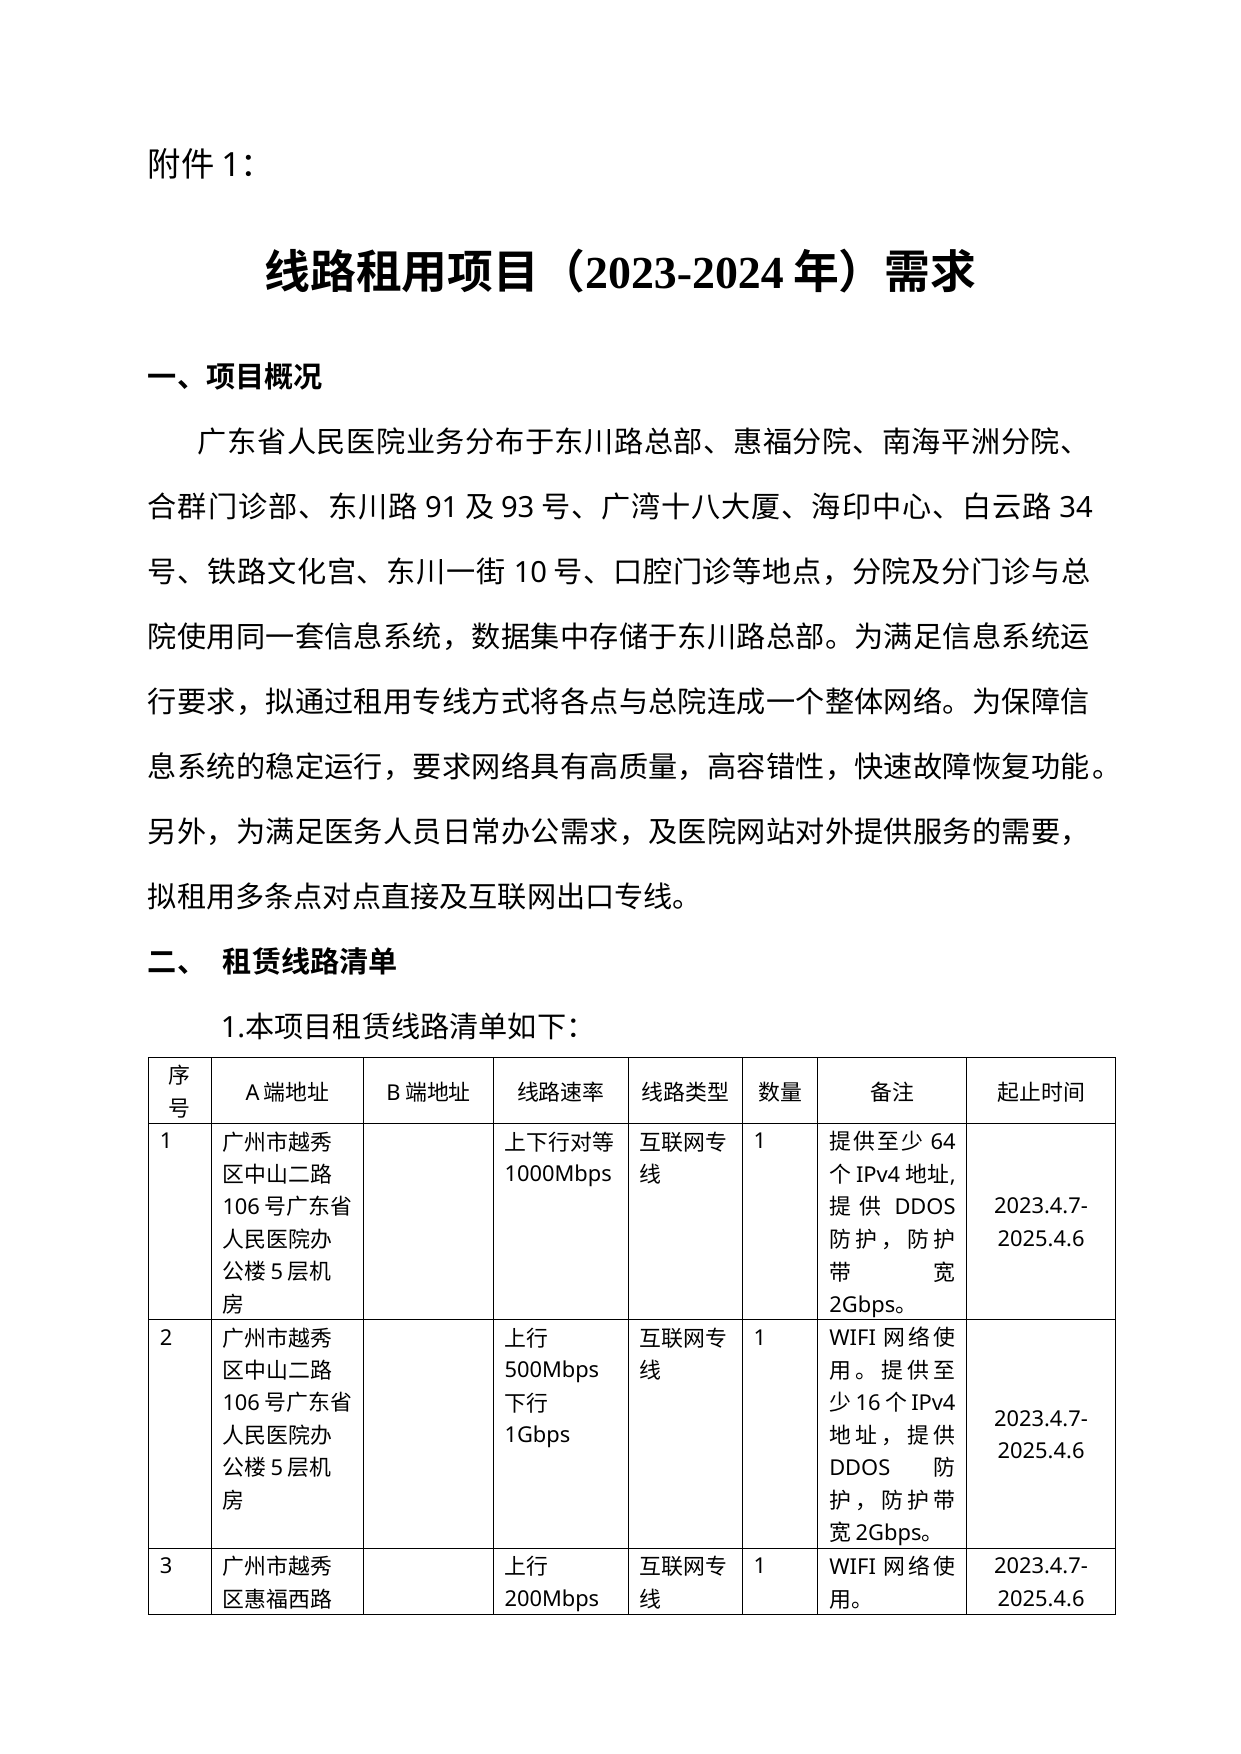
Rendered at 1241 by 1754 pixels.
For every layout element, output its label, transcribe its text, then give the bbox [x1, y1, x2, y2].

table_cell 2023.4.7-2025.4.6 [967, 1124, 1115, 1319]
table_cell 1 [149, 1124, 211, 1319]
table_header 起止时间 [967, 1058, 1115, 1123]
list 1.本项目租赁线路清单如下： [162, 992, 1092, 1057]
text 线路租用项目（2023-2024年）需求 [148, 219, 1092, 317]
table_cell 2023.4.7-2025.4.6 [967, 1320, 1115, 1548]
table_cell 上行200Mbps 上行100Mbps [494, 1549, 628, 1614]
table_cell 1 [743, 1320, 817, 1548]
table_header 序号 [149, 1058, 211, 1123]
text 一、项目概况 [148, 342, 1092, 407]
table_cell 互联网专线 [629, 1320, 742, 1548]
table_header 线路类型 [629, 1058, 742, 1123]
table_cell [364, 1549, 493, 1614]
table_cell 广州市越秀区中山二路106号广东省人民医院办公楼5层机房 [212, 1124, 363, 1319]
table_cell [212, 1549, 363, 1614]
table_cell WIFI网络使用。提供至少16个IPv4地址，提供DDOS防护，防护带宽2Gbps。 [818, 1320, 966, 1548]
table_cell 1 [743, 1124, 817, 1319]
list 租赁线路清单 [148, 927, 1092, 992]
table_cell 3 [149, 1549, 211, 1614]
text 广东省人民医院业务分布于东川路总部、惠福分院、南海平洲分院、合群门诊部、东川路91及93号、广湾十八大厦、海印中心、白云路34号、铁路文化宫、东川一街10号、口腔门诊等地点，分院及分门诊与总院使用同一套信息系统，数据集中存储于东川路总部。为满足信息系统运行要求，拟通过租用专线方式将各点与总院连成一个整体网络。为保障信息系统的稳定运行，要求网络具有高质量，高容错性，快速故障恢复功能。另外，为满足医务人员日常办公需求，及医院网站对外提供服务的需要，拟租用多条点对点直接及互联网出口专线。 [148, 407, 1092, 927]
table_cell 上行500Mbps 下行1Gbps [494, 1320, 628, 1548]
table_cell 互联网专线 [629, 1549, 742, 1614]
table_cell 2023.4.7-2025.4.6 [967, 1549, 1115, 1614]
table_cell [364, 1320, 493, 1548]
table_cell 1 [743, 1549, 817, 1614]
table_cell 互联网专线 [629, 1124, 742, 1319]
table_header 备注 [818, 1058, 966, 1123]
table_cell [364, 1124, 493, 1319]
table_cell 广州市越秀区中山二路106号广东省人民医院办公楼5层机房 [212, 1320, 363, 1548]
table_header 线路速率 [494, 1058, 628, 1123]
table_header A端地址 [212, 1058, 363, 1123]
table_cell 提供至少64个IPv4地址,提供DDOS防护，防护带宽2Gbps。 [818, 1124, 966, 1319]
table_cell 2 [149, 1320, 211, 1548]
text 附件1： [148, 129, 1092, 194]
table_header 数量 [743, 1058, 817, 1123]
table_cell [818, 1549, 966, 1614]
table_cell 上下行对等1000Mbps [494, 1124, 628, 1319]
table_header B端地址 [364, 1058, 493, 1123]
